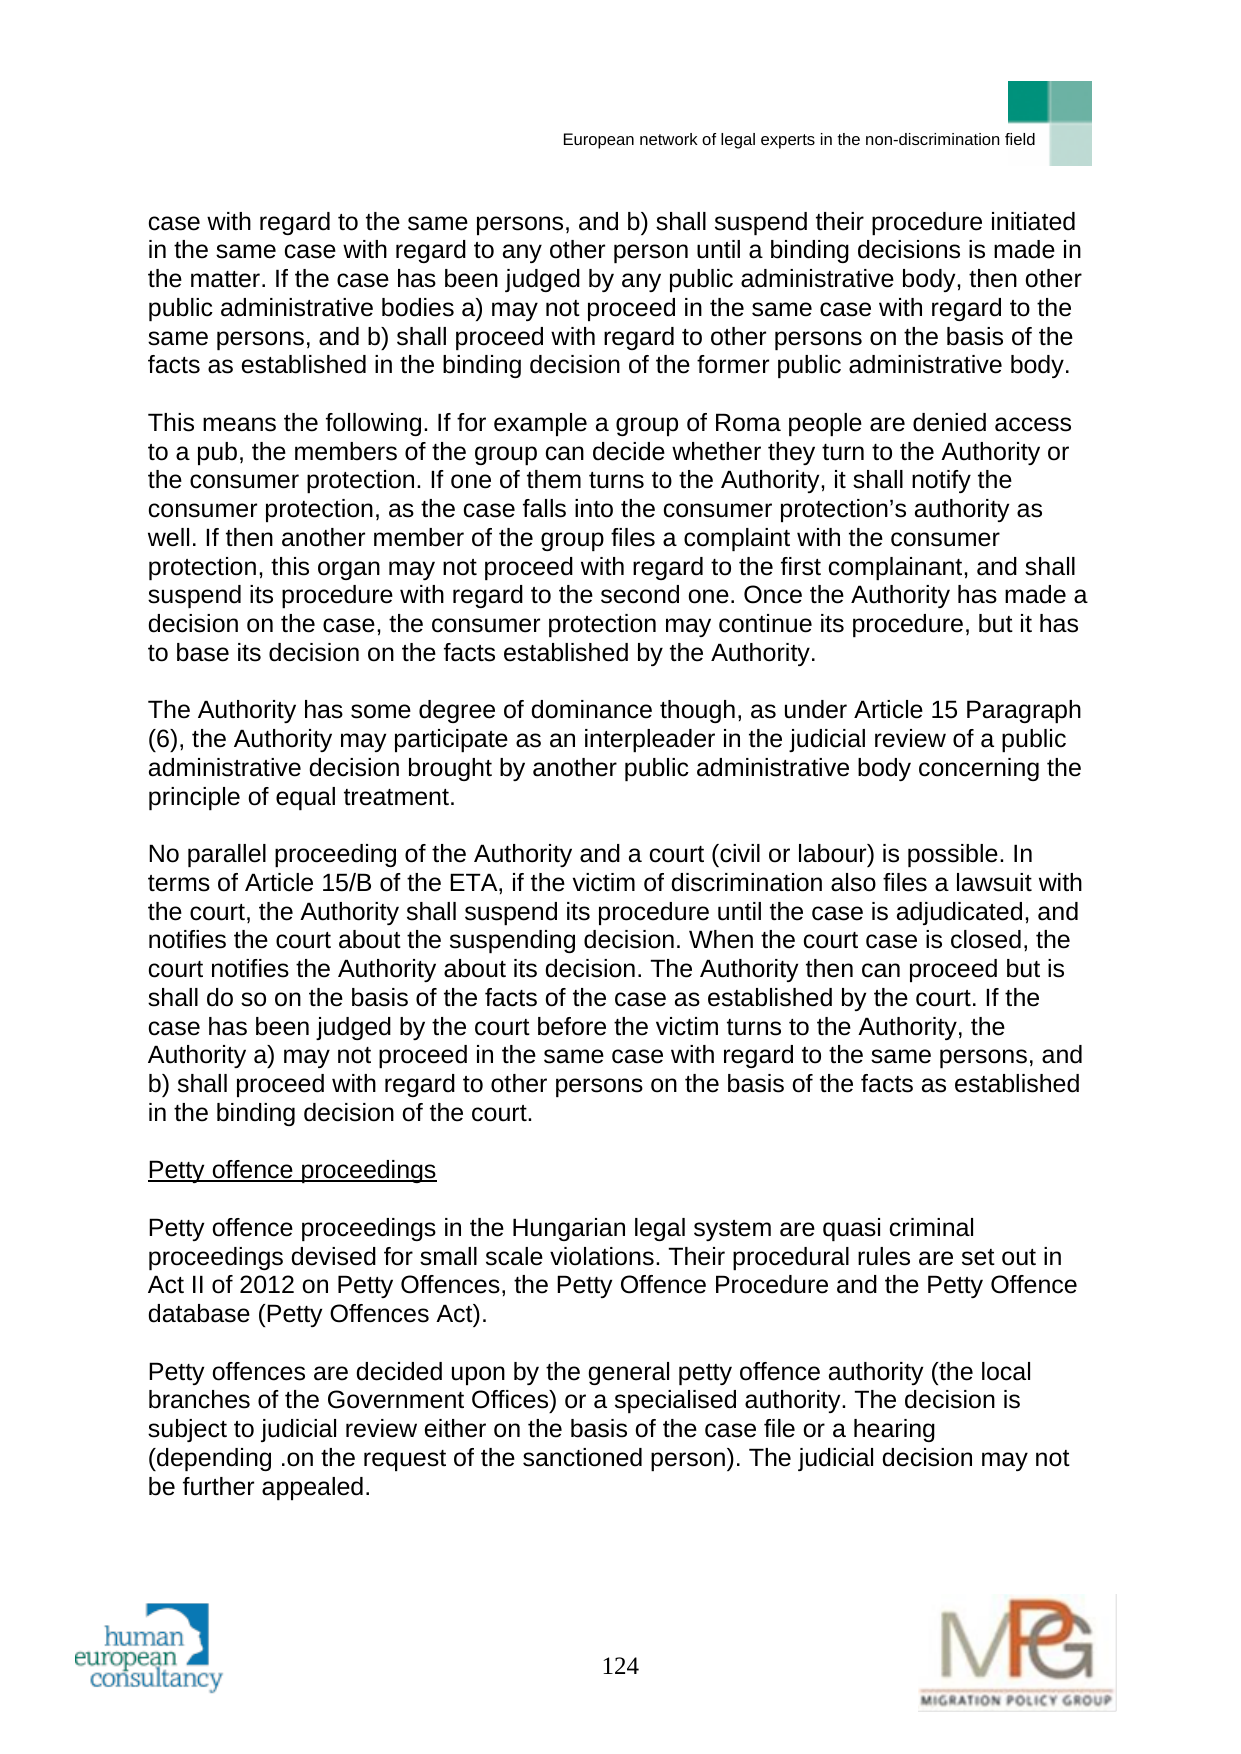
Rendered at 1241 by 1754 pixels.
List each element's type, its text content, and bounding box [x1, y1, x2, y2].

text Petty offences are decided upon by the general petty offence authority (the local branches of the Government Offices) or a specialised authority. The decision is subject to judicial review either on the basis of the case file or a hearing (depending .on the request of the sanctioned person). The judicial decision may not be further appealed. [148, 1357, 1092, 1501]
picture [1008, 81, 1092, 166]
text No parallel proceeding of the Authority and a court (civil or labour) is possible. In terms of Article 15/B of the ETA, if the victim of discrimination also files a lawsuit with the court, the Authority shall suspend its procedure until the case is adjudicated, and notifies the court about the suspending decision. When the court case is closed, the court notifies the Authority about its decision. The Authority then can proceed but is shall do so on the basis of the facts of the case as established by the court. If the case has been judged by the court before the victim turns to the Authority, the Authority a) may not proceed in the same case with regard to the same persons, and b) shall proceed with regard to other persons on the basis of the facts as established in the binding decision of the court. [148, 839, 1092, 1127]
text The Authority has some degree of dominance though, as under Article 15 Paragraph (6), the Authority may participate as an interpleader in the judicial review of a public administrative decision brought by another public administrative body concerning the principle of equal treatment. [148, 696, 1092, 811]
picture [918, 1594, 1118, 1713]
text Petty offence proceedings in the Hungarian legal system are quasi criminal proceedings devised for small scale violations. Their procedural rules are set out in Act II of 2012 on Petty Offences, the Petty Offence Procedure and the Petty Offence database (Petty Offences Act). [148, 1213, 1092, 1328]
text Petty offence proceedings [148, 1156, 1092, 1184]
text This means the following. If for example a group of Roma people are denied access to a pub, the members of the group can decide whether they turn to the Authority or the consumer protection. If one of them turns to the Authority, it shall notify the consumer protection, as the case falls into the consumer protection’s authority as well. If then another member of the group files a complaint with the consumer protection, this organ may not proceed with regard to the first complainant, and shall suspend its procedure with regard to the second one. Once the Authority has made a decision on the case, the consumer protection may continue its procedure, but it has to base its decision on the facts established by the Authority. [148, 408, 1092, 667]
picture [75, 1602, 228, 1695]
